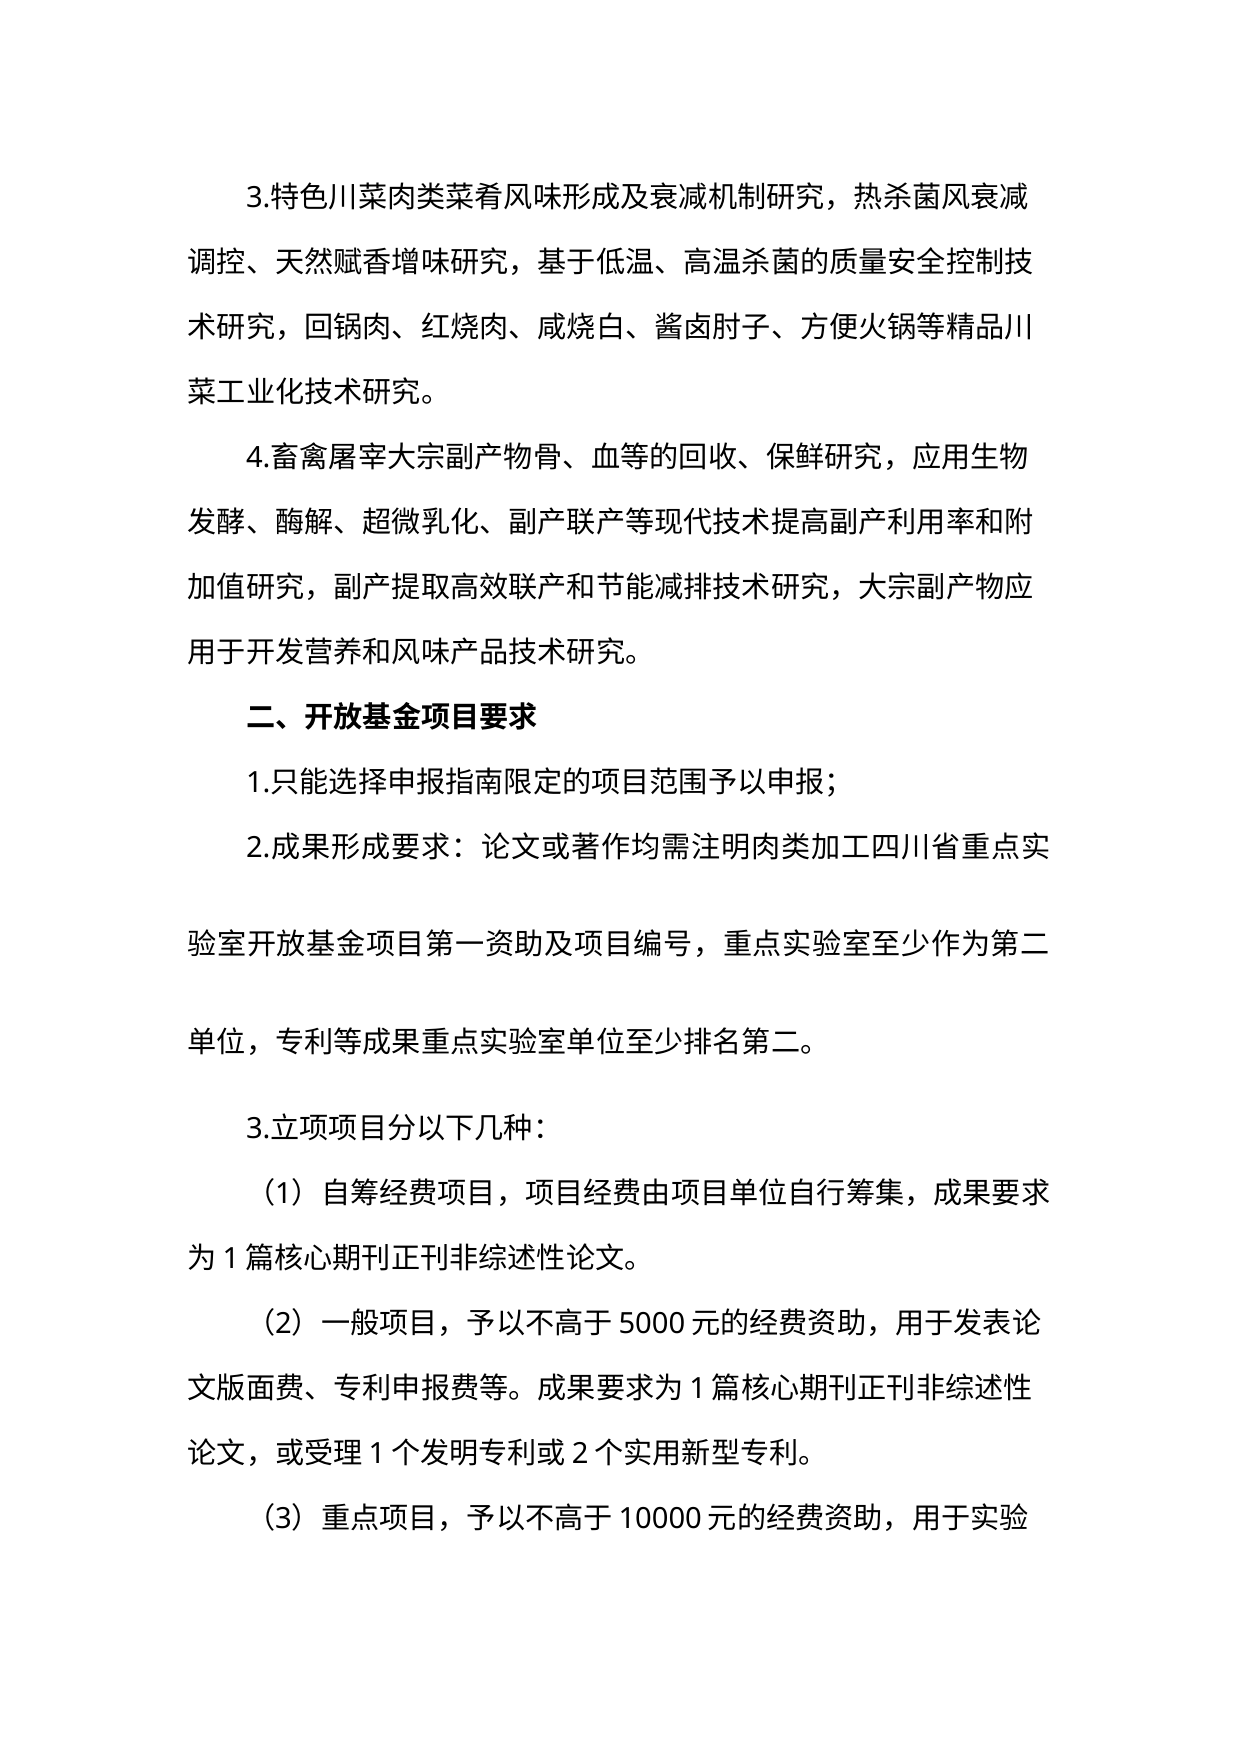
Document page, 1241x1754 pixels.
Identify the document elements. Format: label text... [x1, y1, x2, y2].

text 2.成果形成要求：论文或著作均需注明肉类加工四川省重点实验室开放基金项目第一资助及项目编号，重点实验室至少作为第二单位，专利等成果重点实验室单位至少排名第二。 [187, 812, 1053, 1072]
text 4.畜禽屠宰大宗副产物骨、血等的回收、保鲜研究，应用生物发酵、酶解、超微乳化、副产联产等现代技术提高副产利用率和附加值研究，副产提取高效联产和节能减排技术研究，大宗副产物应用于开发营养和风味产品技术研究。 [187, 422, 1053, 682]
text 3.特色川菜肉类菜肴风味形成及衰减机制研究，热杀菌风衰减调控、天然赋香增味研究，基于低温、高温杀菌的质量安全控制技术研究，回锅肉、红烧肉、咸烧白、酱卤肘子、方便火锅等精品川菜工业化技术研究。 [187, 162, 1053, 422]
text 二、开放基金项目要求 [187, 682, 1053, 747]
text 1.只能选择申报指南限定的项目范围予以申报； [187, 747, 1053, 812]
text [187, 1483, 1053, 1548]
text （2）一般项目，予以不高于5000元的经费资助，用于发表论文版面费、专利申报费等。成果要求为1篇核心期刊正刊非综述性论文，或受理1个发明专利或2个实用新型专利。 [187, 1288, 1053, 1483]
text （1）自筹经费项目，项目经费由项目单位自行筹集，成果要求为1篇核心期刊正刊非综述性论文。 [187, 1158, 1053, 1288]
text 3.立项项目分以下几种： [187, 1093, 1053, 1158]
